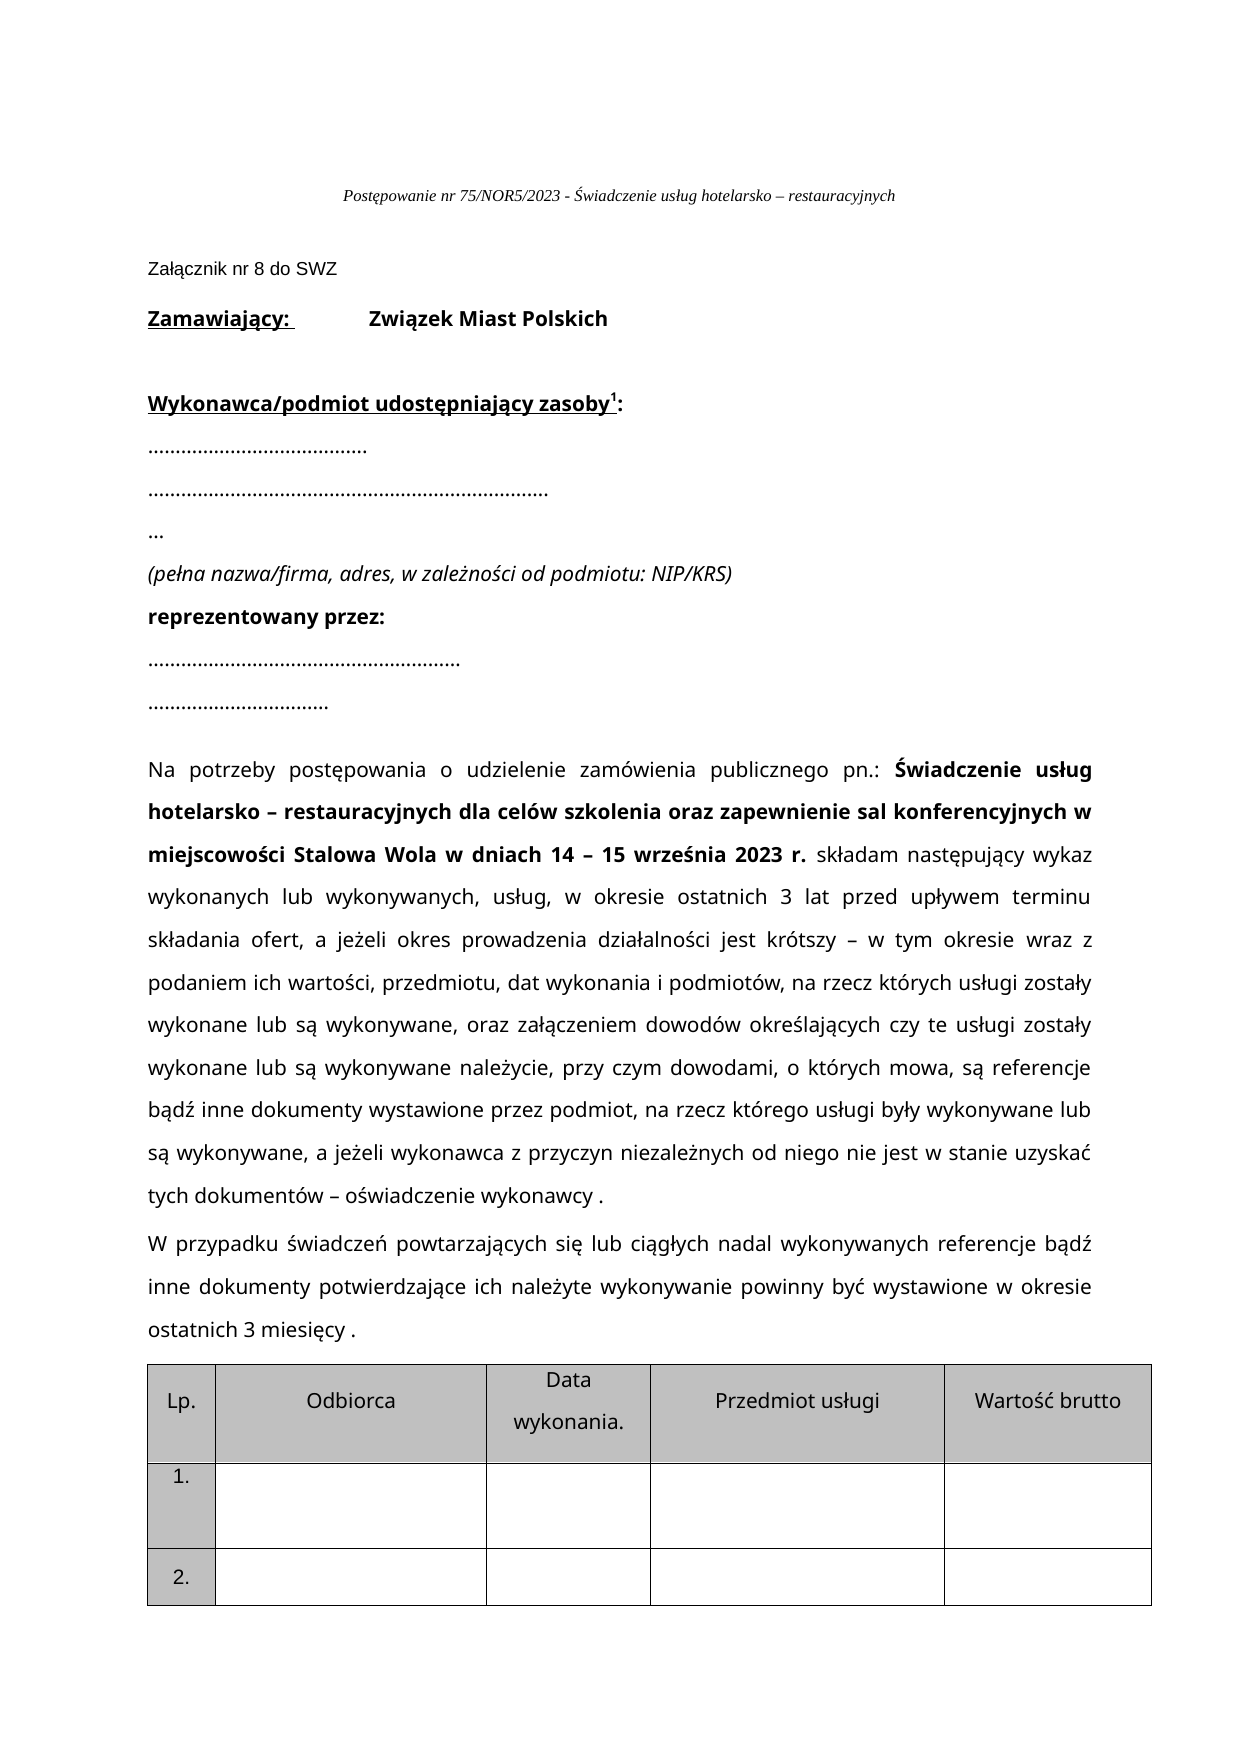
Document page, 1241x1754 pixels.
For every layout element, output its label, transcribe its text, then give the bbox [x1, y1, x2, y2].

table_cell [487, 1549, 650, 1605]
table_header Przedmiot usługi [651, 1365, 944, 1462]
table_cell [487, 1464, 650, 1548]
table_cell [945, 1549, 1151, 1605]
text ………………………………….……………………………………………………………….… [148, 431, 561, 545]
text Załącznik nr 8 do SWZ [148, 258, 1093, 279]
text (pełna nazwa/firma, adres, w zależności od podmiotu: NIP/KRS) [148, 559, 1093, 588]
table_cell [651, 1549, 944, 1605]
table_cell [651, 1464, 944, 1548]
table_cell [945, 1464, 1151, 1548]
text reprezentowany przez: [148, 602, 1093, 630]
text Wykonawca/podmiot udostępniający zasoby1: [148, 389, 1093, 417]
table_cell [148, 1549, 215, 1605]
table_cell [148, 1464, 215, 1548]
table_cell [216, 1549, 486, 1605]
table_header Data wykonania. [487, 1365, 650, 1462]
text W przypadku świadczeń powtarzających się lub ciągłych nadal wykonywanych referencje bądź inne dokumenty potwierdzające ich należyte wykonywanie powinny być wystawione w okresie ostatnich 3 miesięcy . [148, 1229, 1093, 1343]
text Na potrzeby postępowania o udzielenie zamówienia publicznego pn.: Świadczenie usług hotelarsko – restauracyjnych dla celów szkolenia oraz zapewnienie sal konferencyjnych w miejscowości Stalowa Wola w dniach 14 – 15 września 2023 r. składam następujący wykaz wykonanych lub wykonywanych, usług, w okresie ostatnich 3 lat przed upływem terminu składania ofert, a jeżeli okres prowadzenia działalności jest krótszy – w tym okresie wraz z podaniem ich wartości, przedmiotu, dat wykonania i podmiotów, na rzecz których usługi zostały wykonane lub są wykonywane, oraz załączeniem dowodów określających czy te usługi zostały wykonane lub są wykonywane należycie, przy czym dowodami, o których mowa, są referencje bądź inne dokumenty wystawione przez podmiot, na rzecz którego usługi były wykonywane lub są wykonywane, a jeżeli wykonawca z przyczyn niezależnych od niego nie jest w stanie uzyskać tych dokumentów – oświadczenie wykonawcy . [148, 755, 1093, 1209]
table_header Odbiorca [216, 1365, 486, 1462]
text Zamawiający: Związek Miast Polskich [148, 304, 1093, 332]
table_cell [216, 1464, 486, 1548]
text ……………………………………………………………………………… [148, 644, 472, 716]
table_header Lp. [148, 1365, 215, 1462]
table_header Wartość brutto [945, 1365, 1151, 1462]
